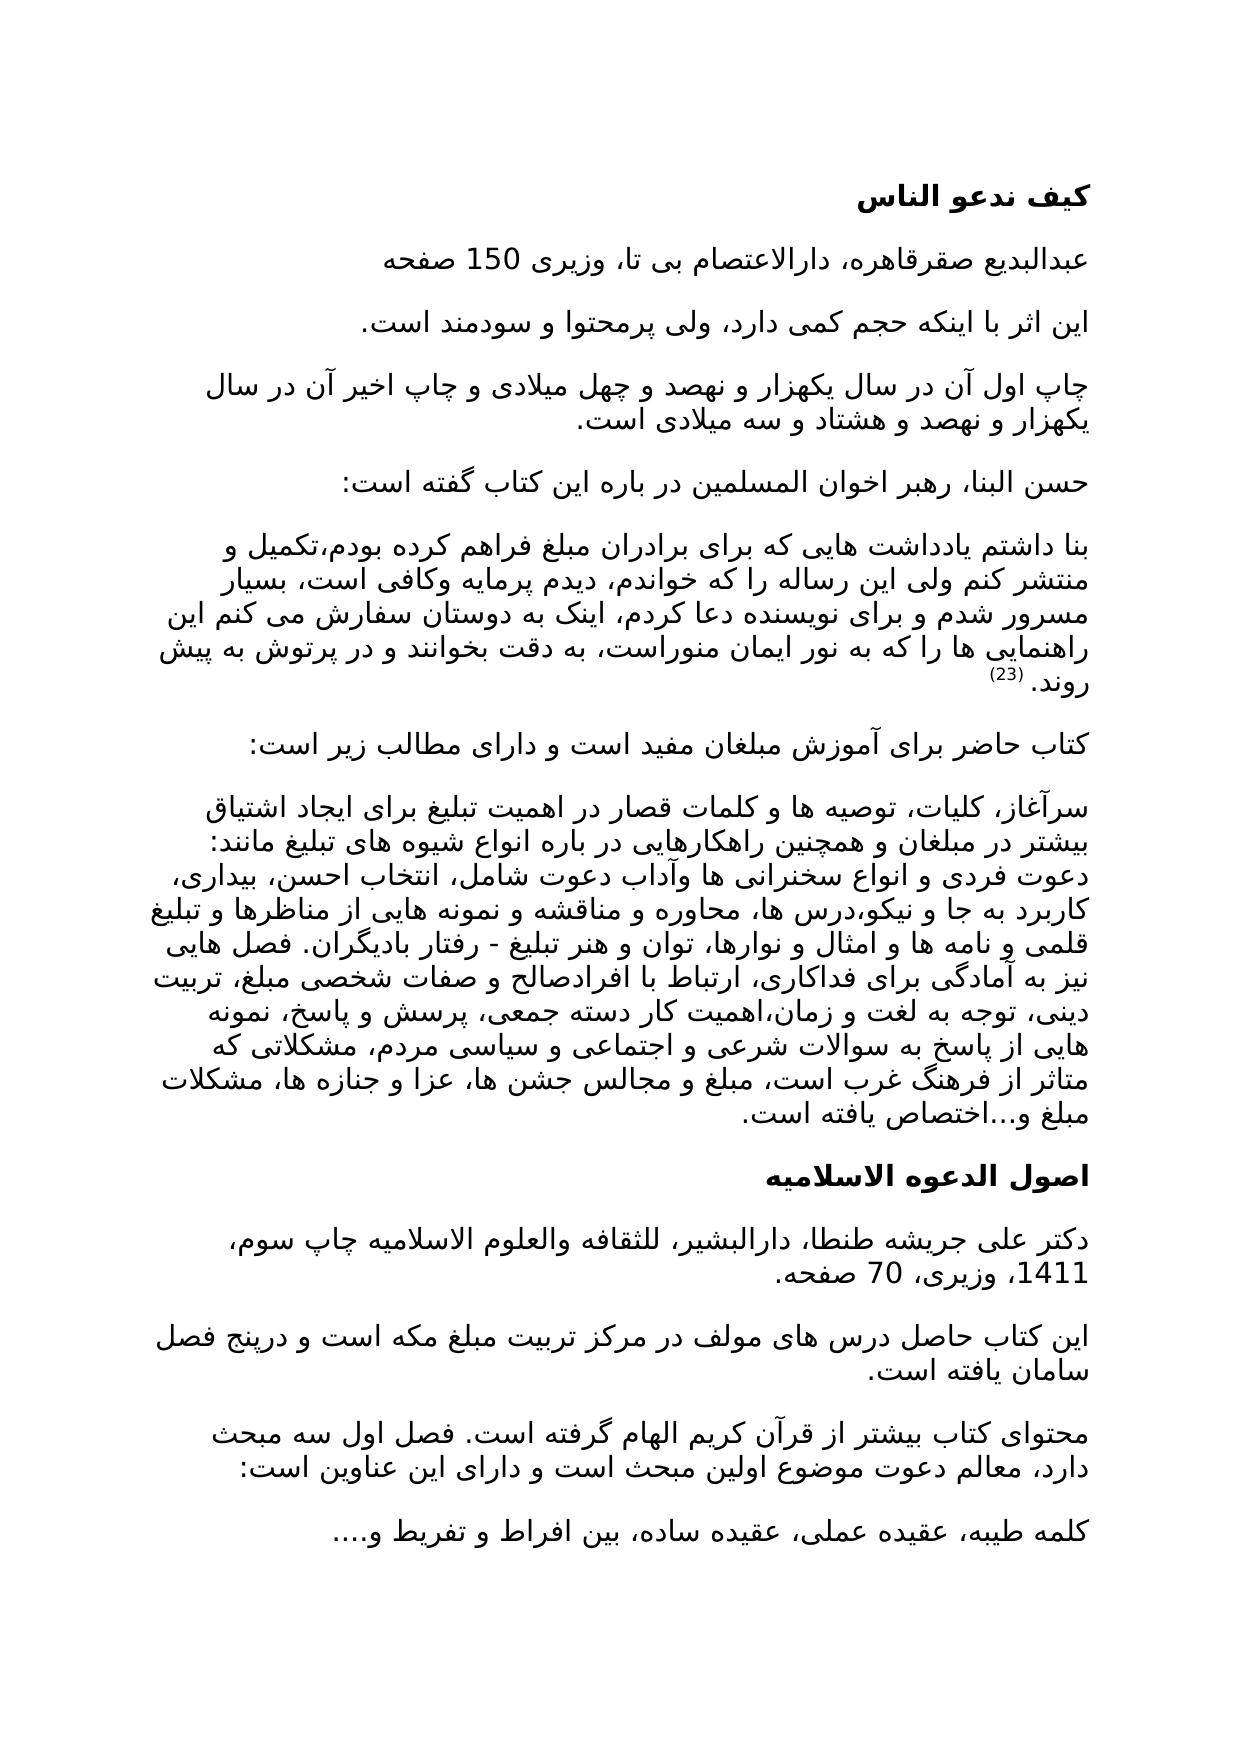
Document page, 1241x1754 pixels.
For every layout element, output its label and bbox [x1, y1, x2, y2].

table_header [150, 150, 1090, 1577]
